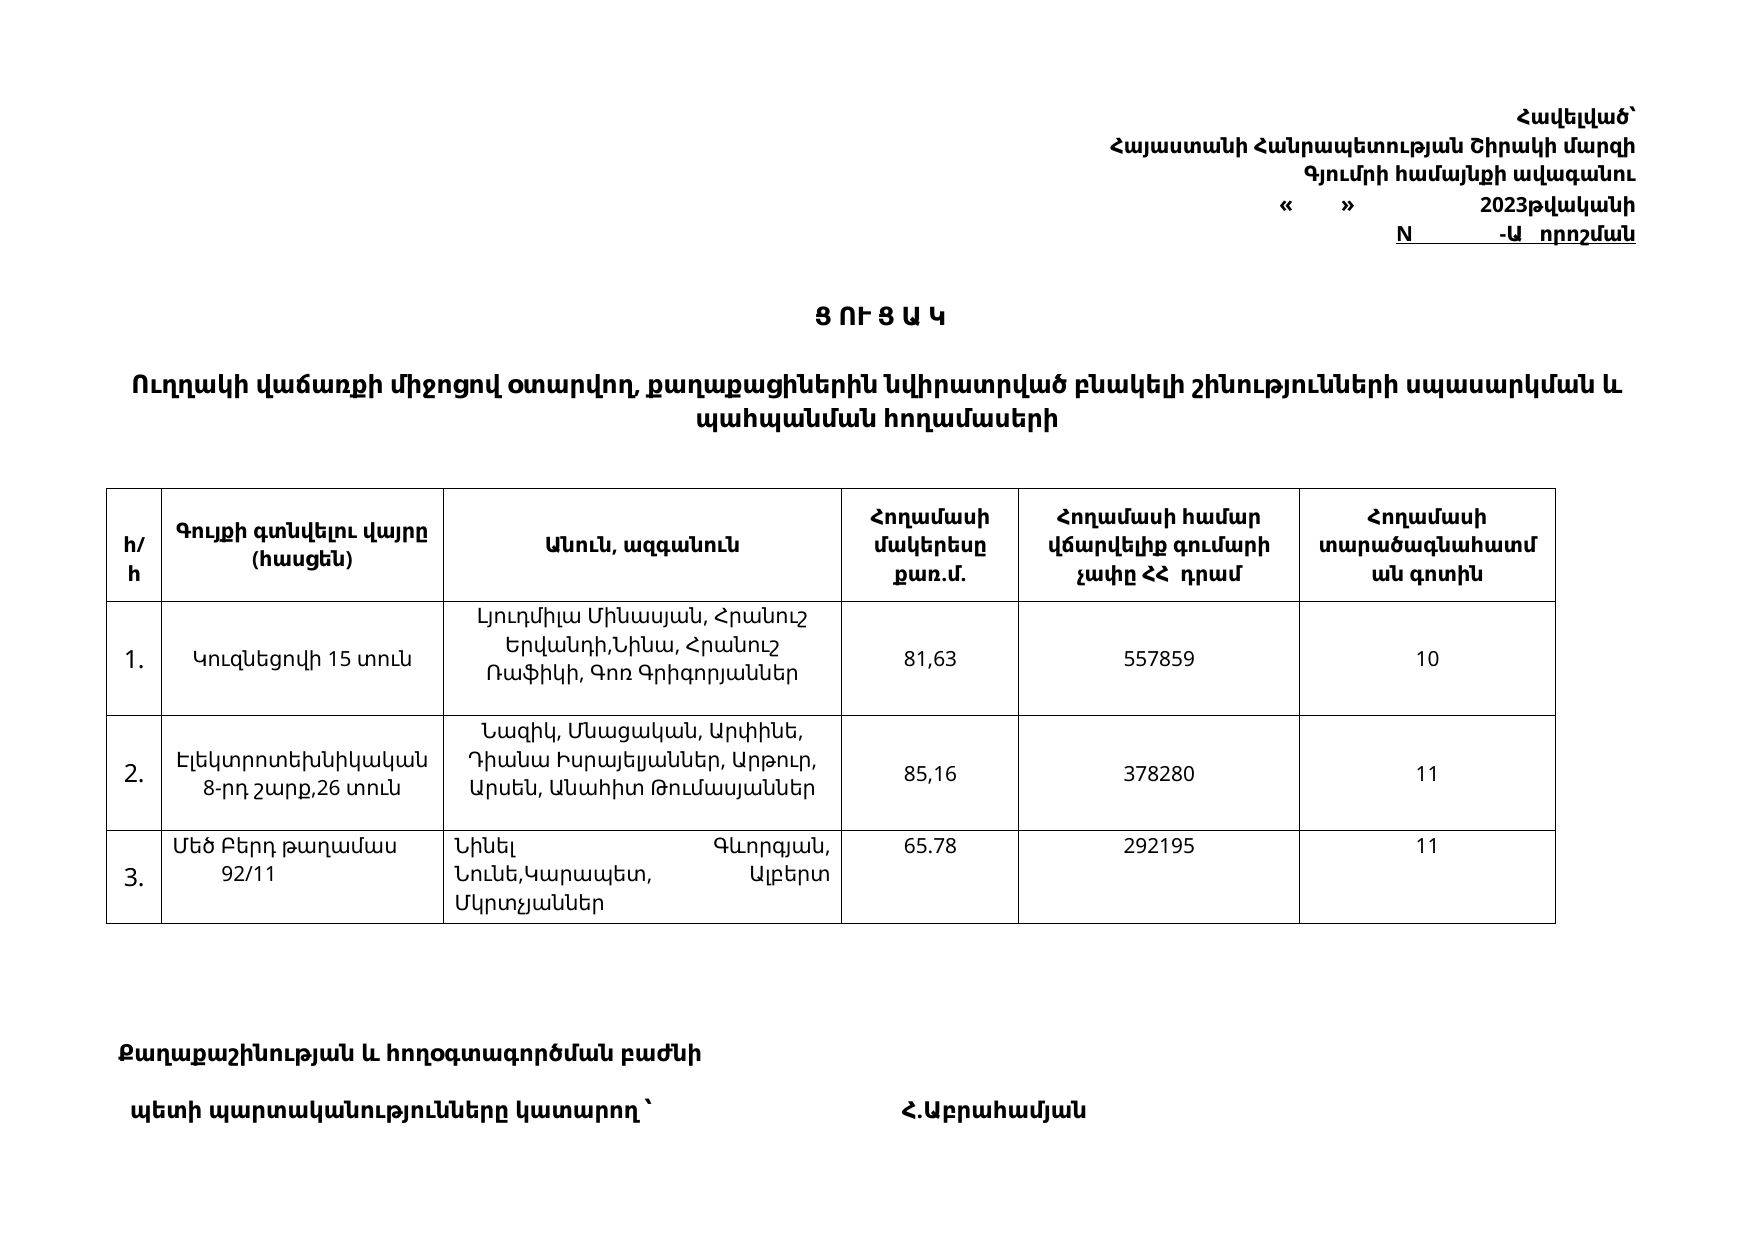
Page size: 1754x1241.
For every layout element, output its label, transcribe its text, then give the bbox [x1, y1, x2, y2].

table_cell 3. [107, 831, 161, 923]
text Գյումրի համայնքի ավագանու [118, 159, 1636, 188]
text պետի պարտականությունները կատարող ՝ Հ.Աբրահամյան [118, 1094, 1636, 1125]
text Ց ՈՒ Ց Ա Կ [118, 298, 1636, 332]
text Հավելված՝ [118, 102, 1636, 131]
table_cell Էլեկտրոտեխնիկական 8-րդ շարք,26 տուն [162, 716, 443, 830]
table_header Հողամասի մակերեսը քառ.մ. [842, 489, 1018, 601]
table_cell 557859 [1019, 602, 1299, 715]
text Հայաստանի Հանրապետության Շիրակի մարզի [118, 131, 1636, 159]
table_cell 11 [1300, 831, 1555, 923]
table_header հ/հ [107, 489, 161, 601]
text Քաղաքաշինության և հողօգտագործման բաժնի [118, 1037, 1636, 1068]
table_header Հողամասի տարածագնահատման գոտին [1300, 489, 1555, 601]
table_cell 81,63 [842, 602, 1018, 715]
text N -Ա որոշման [118, 219, 1636, 247]
table_cell 2. [107, 716, 161, 830]
text « » 2023թվականի [118, 188, 1636, 219]
table_cell 378280 [1019, 716, 1299, 830]
table_cell 292195 [1019, 831, 1299, 923]
table_header Անուն, ազգանուն [444, 489, 841, 601]
table_header Գույքի գտնվելու վայրը (հասցեն) [162, 489, 443, 601]
table_header Հողամասի համար վճարվելիք գումարի չափը ՀՀ դրամ [1019, 489, 1299, 601]
table_cell 85,16 [842, 716, 1018, 830]
table_cell 65.78 [842, 831, 1018, 923]
table_cell Լյուդմիլա Մինասյան, Հրանուշ Երվանդի,Նինա, Հրանուշ Ռաֆիկի, Գոռ Գրիգորյաններ [444, 602, 841, 715]
table_cell 1. [107, 602, 161, 715]
table_cell Կուզնեցովի 15 տուն [162, 602, 443, 715]
table_cell 11 [1300, 716, 1555, 830]
table_cell Նինել Գևորգյան, Նունե,Կարապետ, Ալբերտ Մկրտչյաններ [444, 831, 841, 923]
table_cell Մեծ Բերդ թաղամաս 92/11 [162, 831, 443, 923]
table_cell Նազիկ, Մնացական, Արփինե, Դիանա Իսրայելյաններ, Արթուր, Արսեն, Անահիտ Թումասյաններ [444, 716, 841, 830]
table_cell 10 [1300, 602, 1555, 715]
text Ուղղակի վաճառքի միջոցով օտարվող, քաղաքացիներին նվիրատրված բնակելի շինությունների սպասարկման և պահպանման հողամասերի [118, 366, 1636, 434]
